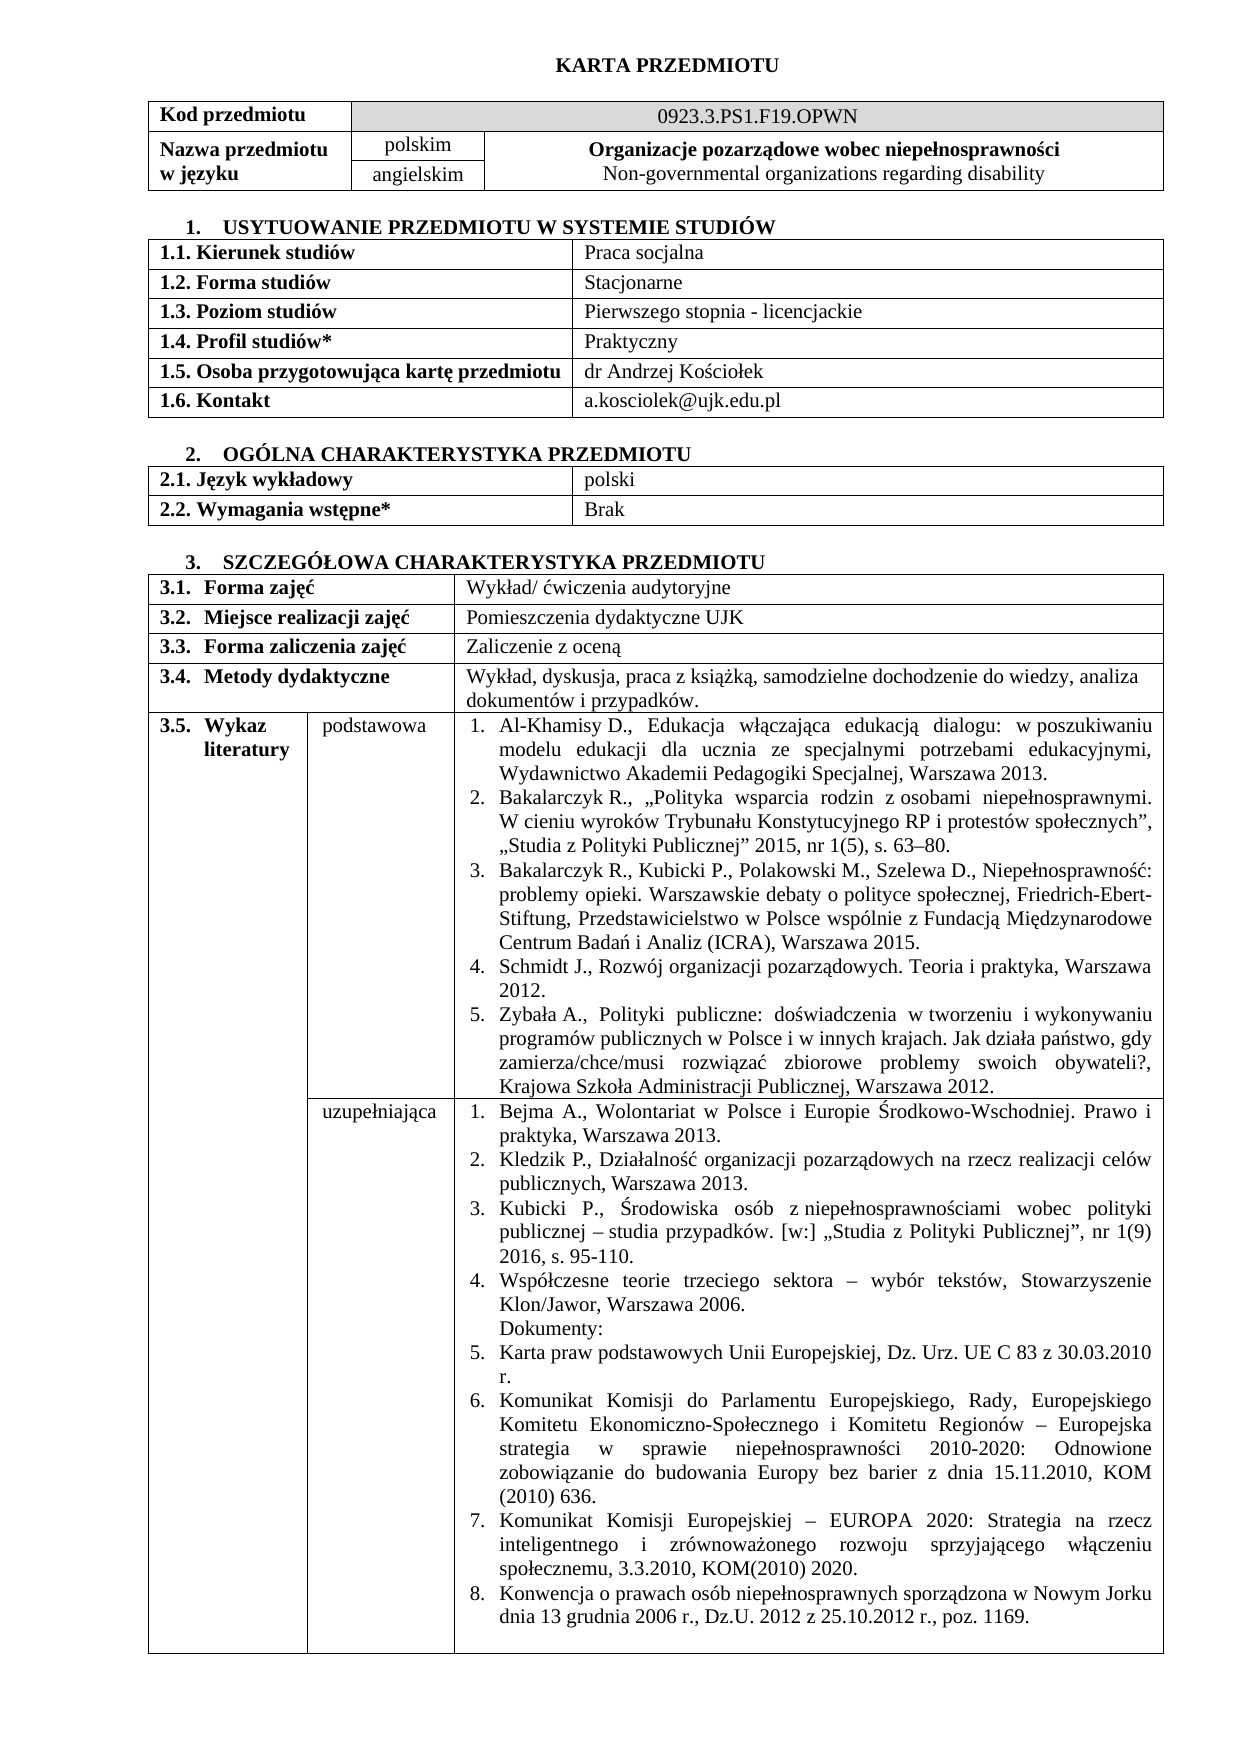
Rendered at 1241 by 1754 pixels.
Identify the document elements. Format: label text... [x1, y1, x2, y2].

table_cell Bejma A., Wolontariat w Polsce i Europie Środkowo-Wschodniej. Prawo i praktyka, Warszawa 2013. Kledzik P., Działalność organizacji pozarządowych na rzecz realizacji celów publicznych, Warszawa 2013. Kubicki P., Środowiska osób z niepełnosprawnościami wobec polityki publicznej – studia przypadków. [w:] „Studia z Polityki Publicznej”, nr 1(9) 2016, s. 95-110. Współczesne teorie trzeciego sektora – wybór tekstów, Stowarzyszenie Klon/Jawor, Warszawa 2006. Dokumenty: Karta praw podstawowych Unii Europejskiej, Dz. Urz. UE C 83 z 30.03.2010 r. Komunikat Komisji do Parlamentu Europejskiego, Rady, Europejskiego Komitetu Ekonomiczno-Społecznego i Komitetu Regionów – Europejska strategia w sprawie niepełnosprawności 2010-2020: Odnowione zobowiązanie do budowania Europy bez barier z dnia 15.11.2010, KOM (2010) 636. Komunikat Komisji Europejskiej – EUROPA 2020: Strategia na rzecz inteligentnego i zrównoważonego rozwoju sprzyjającego włączeniu społecznemu, 3.3.2010, KOM(2010) 2020. Konwencja o prawach osób niepełnosprawnych sporządzona w Nowym Jorku dnia 13 grudnia 2006 r., Dz.U. 2012 z 25.10.2012 r., poz. 1169. [455, 1099, 1163, 1653]
table_header polski [573, 467, 1163, 495]
table_cell Organizacje pozarządowe wobec niepełnosprawności Non-governmental organizations regarding disability [485, 132, 1163, 190]
table_cell 1.6. Kontakt [149, 388, 572, 417]
list USYTUOWANIE PRZEDMIOTU W SYSTEMIE STUDIÓW [185, 215, 1187, 239]
table_cell Stacjonarne [573, 270, 1163, 298]
table_cell 1.5. Osoba przygotowująca kartę przedmiotu [149, 359, 572, 387]
table_cell Wykaz literatury [149, 713, 307, 1653]
table_cell Nazwa przedmiotu w języku [149, 132, 351, 190]
table_cell polskim [352, 132, 484, 160]
table_cell 1.4. Profil studiów* [149, 329, 572, 357]
table_cell Praktyczny [573, 329, 1163, 357]
table_cell uzupełniająca [308, 1099, 454, 1653]
table_cell Zaliczenie z oceną [455, 634, 1163, 663]
table_cell Al-Khamisy D., Edukacja włączająca edukacją dialogu: w poszukiwaniu modelu edukacji dla ucznia ze specjalnymi potrzebami edukacyjnymi, Wydawnictwo Akademii Pedagogiki Specjalnej, Warszawa 2013. Bakalarczyk R., „Polityka wsparcia rodzin z osobami niepełnosprawnymi. W cieniu wyroków Trybunału Konstytucyjnego RP i protestów społecznych”, „Studia z Polityki Publicznej” 2015, nr 1(5), s. 63–80. Bakalarczyk R., Kubicki P., Polakowski M., Szelewa D., Niepełnosprawność: problemy opieki. Warszawskie debaty o polityce społecznej, Friedrich-Ebert-Stiftung, Przedstawicielstwo w Polsce wspólnie z Fundacją Międzynarodowe Centrum Badań i Analiz (ICRA), Warszawa 2015. Schmidt J., Rozwój organizacji pozarządowych. Teoria i praktyka, Warszawa 2012. Zybała A., Polityki publiczne: doświadczenia w tworzeniu i wykonywaniu programów publicznych w Polsce i w innych krajach. Jak działa państwo, gdy zamierza/chce/musi rozwiązać zbiorowe problemy swoich obywateli?, Krajowa Szkoła Administracji Publicznej, Warszawa 2012. [455, 713, 1163, 1098]
table_cell Miejsce realizacji zajęć [149, 605, 454, 633]
table_cell Pomieszczenia dydaktyczne UJK [455, 605, 1163, 633]
table_cell podstawowa [308, 713, 454, 1098]
text KARTA PRZEDMIOTU [148, 53, 1187, 77]
table_cell Forma zaliczenia zajęć [149, 634, 454, 663]
table_cell Pierwszego stopnia - licencjackie [573, 299, 1163, 328]
table_cell 2.2. Wymagania wstępne* [149, 496, 572, 525]
table_cell a.kosciolek@ujk.edu.pl [573, 388, 1163, 417]
list SZCZEGÓŁOWA CHARAKTERYSTYKA PRZEDMIOTU [185, 550, 1187, 574]
table_header Wykład/ ćwiczenia audytoryjne [455, 575, 1163, 604]
table_cell angielskim [352, 161, 484, 190]
table_header Forma zajęć [149, 575, 454, 604]
table_header Praca socjalna [573, 240, 1163, 269]
table_cell 1.3. Poziom studiów [149, 299, 572, 328]
table_header 0923.3.PS1.F19.OPWN [352, 102, 1163, 131]
list OGÓLNA CHARAKTERYSTYKA PRZEDMIOTU [185, 442, 1187, 466]
table_header 2.1. Język wykładowy [149, 467, 572, 495]
table_cell Brak [573, 496, 1163, 525]
table_cell Metody dydaktyczne [149, 664, 454, 712]
table_cell Wykład, dyskusja, praca z książką, samodzielne dochodzenie do wiedzy, analiza dokumentów i przypadków. [455, 664, 1163, 712]
table_header Kod przedmiotu [149, 102, 351, 131]
table_cell dr Andrzej Kościołek [573, 359, 1163, 387]
table_cell 1.2. Forma studiów [149, 270, 572, 298]
table_header 1.1. Kierunek studiów [149, 240, 572, 269]
